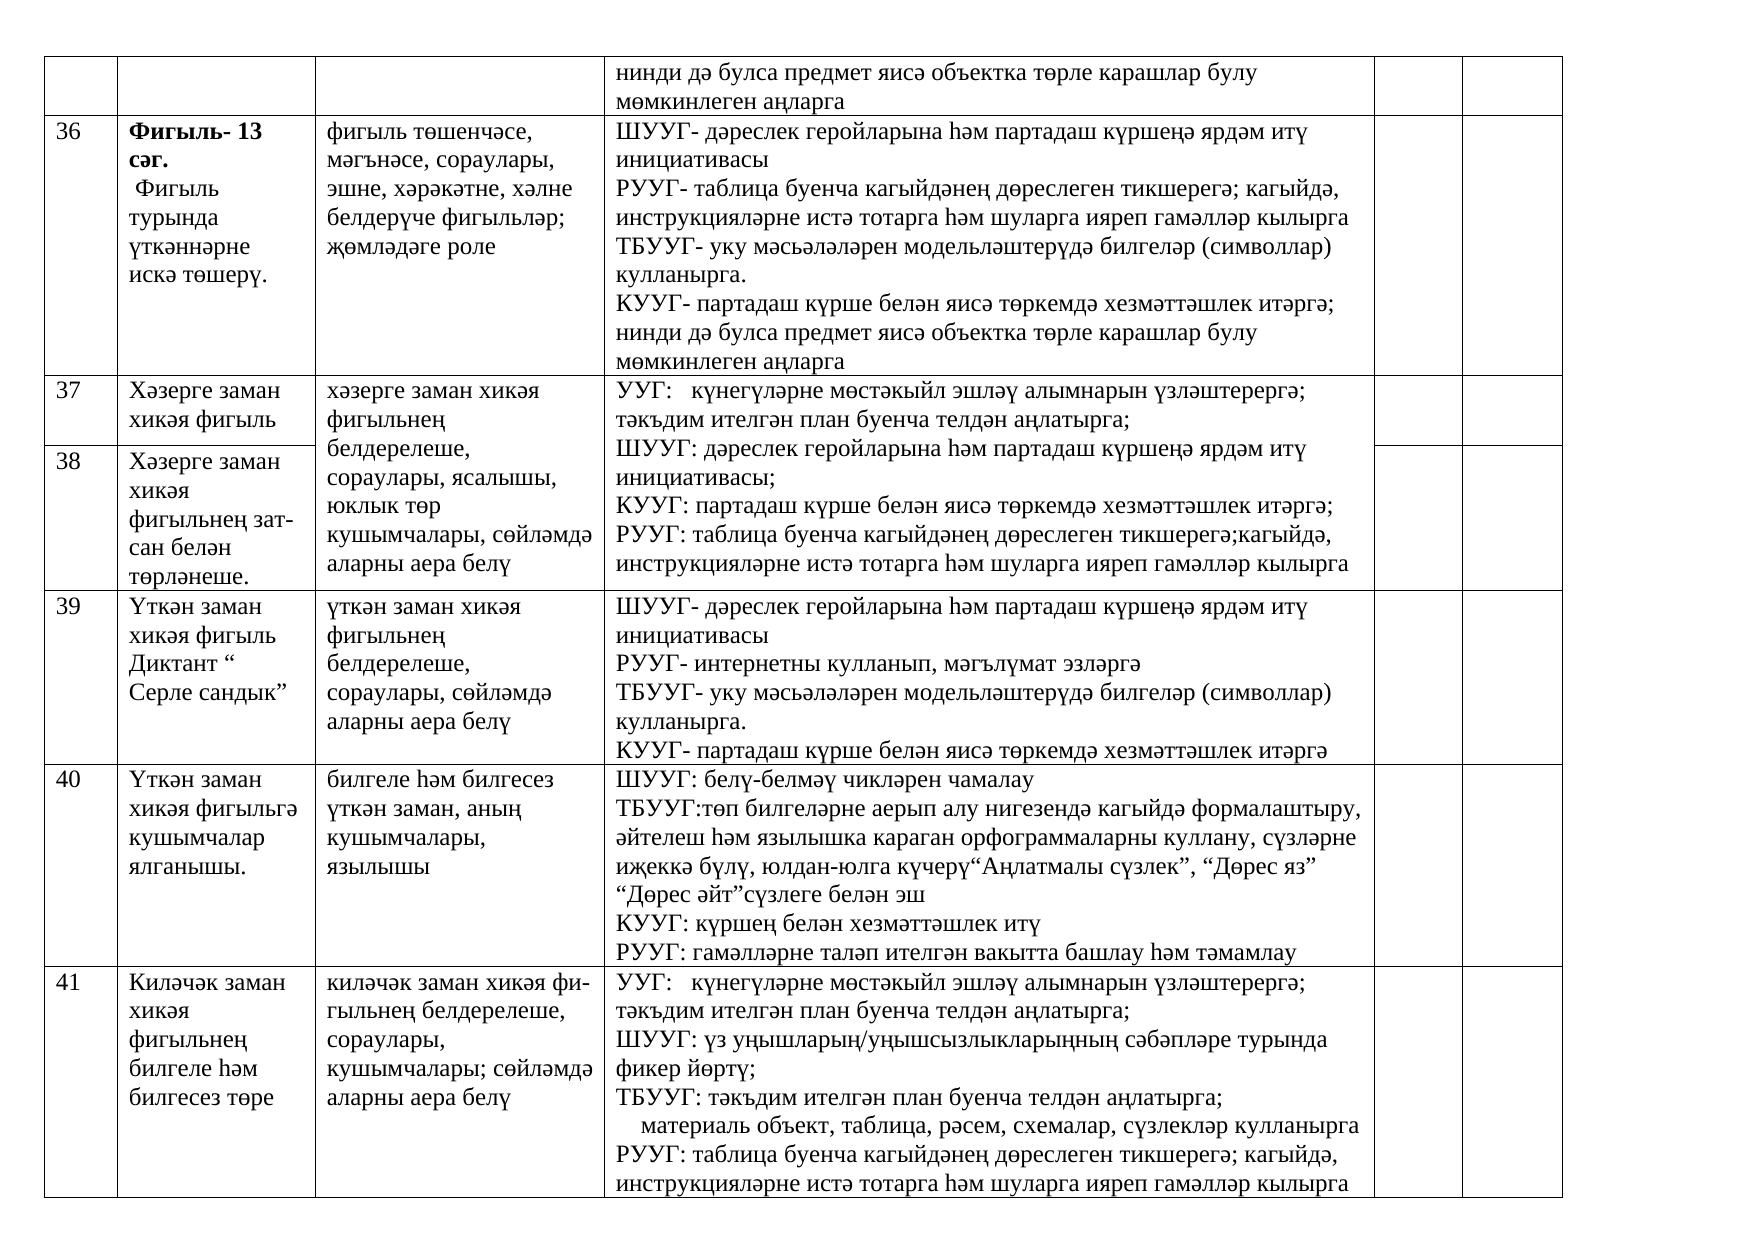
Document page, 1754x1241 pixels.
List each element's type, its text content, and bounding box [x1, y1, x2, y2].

table_cell 38 [45, 446, 117, 590]
table_cell [1463, 57, 1562, 115]
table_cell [316, 57, 604, 115]
table_cell 40 [45, 765, 117, 966]
table_cell [1463, 967, 1562, 1197]
table_cell ШУУГ: белү-белмәү чикләрен чамалау ТБУУГ:төп билгеләрне аерып алу нигезендә кагыйдә формалаштыру, әйтелеш һәм язылышка караган орфограммаларны куллану, сүзләрне иҗеккә бүлү, юлдан-юлга күчерү“Аңлатмалы сүзлек”, “Дөрес яз” “Дөрес әйт”сүзлеге белән эш КУУГ: күршең белән хезмәттәшлек итү РУУГ: гамәлләрне таләп ителгән вакытта башлау һәм тәмамлау [605, 765, 1374, 966]
table_cell Фигыль- 13 сәг. Фигыль турында үткәннәрне искә төшерү. [118, 116, 315, 374]
table_cell Хәзерге заман хикәя фигыльнең зат-сан белән төрләнеше. [118, 446, 315, 590]
table_cell фигыль төшенчәсе, мәгънәсе, сораулары, эшне, хәрәкәтне, хәлне белдерүче фигыльләр; җөмләдәге роле [316, 116, 604, 374]
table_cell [605, 57, 1374, 115]
table_cell [1375, 116, 1462, 374]
table_cell Үткән заман хикәя фигыль Диктант “ Серле сандык” [118, 591, 315, 763]
table_cell УУГ: күнегүләрне мөстәкыйл эшләү алымнарын үзләштерергә; тәкъдим ителгән план буенча телдән аңлатырга; ШУУГ: үз уңышларың/уңышсызлыкларыңның сәбәпләре турында фикер йөртү; ТБУУГ: тәкъдим ителгән план буенча телдән аңлатырга; материаль объект, таблица, рәсем, схемалар, сүзлекләр кулланырга РУУГ: таблица буенча кагыйдәнең дөреслеген тикшерегә; кагыйдә, инструкцияләрне истә тотарга һәм шуларга ияреп гамәлләр кылырга [605, 967, 1374, 1197]
table_cell 39 [45, 591, 117, 763]
table_cell киләчәк заман хикәя фи-гыльнең белдерелеше, сораулары, кушымчалары; сөйләмдә аларны аера белү [316, 967, 604, 1197]
table_cell [1463, 765, 1562, 966]
table_cell Үткән заман хикәя фигыльгә кушымчалар ялганышы. [118, 765, 315, 966]
table_cell [1463, 376, 1562, 445]
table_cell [118, 57, 315, 115]
table_cell 36 [45, 116, 117, 374]
table_cell [1375, 376, 1462, 445]
table_cell Киләчәк заман хикәя фигыльнең билгеле һәм билгесез төре [118, 967, 315, 1197]
table_cell [1375, 967, 1462, 1197]
table_cell [1375, 765, 1462, 966]
table_cell [1463, 116, 1562, 374]
table_cell 41 [45, 967, 117, 1197]
table_cell Хәзерге заман хикәя фигыль [118, 376, 315, 445]
table_cell [1463, 591, 1562, 763]
table_cell [1463, 446, 1562, 590]
table_cell ШУУГ- дәреслек геройларына һәм партадаш күршеңә ярдәм итү инициативасы РУУГ- интернетны кулланып, мәгълүмат эзләргә ТБУУГ- уку мәсьәләләрен модельләштерүдә билгеләр (символлар) кулланырга. КУУГ- партадаш күрше белән яисә төркемдә хезмәттәшлек итәргә [605, 591, 1374, 763]
table_cell 35 [45, 57, 117, 115]
table_cell билгеле һәм билгесез үткән заман, аның кушымчалары, язылышы [316, 765, 604, 966]
table_cell хәзерге заман хикәя фигыльнең белдерелеше, сораулары, ясалышы, юклык төр кушымчалары, сөйләмдә аларны аера белү [316, 376, 604, 590]
table_cell [1375, 446, 1462, 590]
table_cell үткән заман хикәя фигыльнең белдерелеше, сораулары, сөйләмдә аларны аера белү [316, 591, 604, 763]
table_cell УУГ: күнегүләрне мөстәкыйл эшләү алымнарын үзләштерергә; тәкъдим ителгән план буенча телдән аңлатырга; ШУУГ: дәреслек геройларына һәм партадаш күршеңә ярдәм итү инициативасы; КУУГ: партадаш күрше белән яисә төркемдә хезмәттәшлек итәргә; РУУГ: таблица буенча кагыйдәнең дөреслеген тикшерегә;кагыйдә, инструкцияләрне истә тотарга һәм шуларга ияреп гамәлләр кылырга [605, 376, 1374, 590]
table_cell [1375, 591, 1462, 763]
table_cell 37 [45, 376, 117, 445]
table_cell [1375, 57, 1462, 115]
